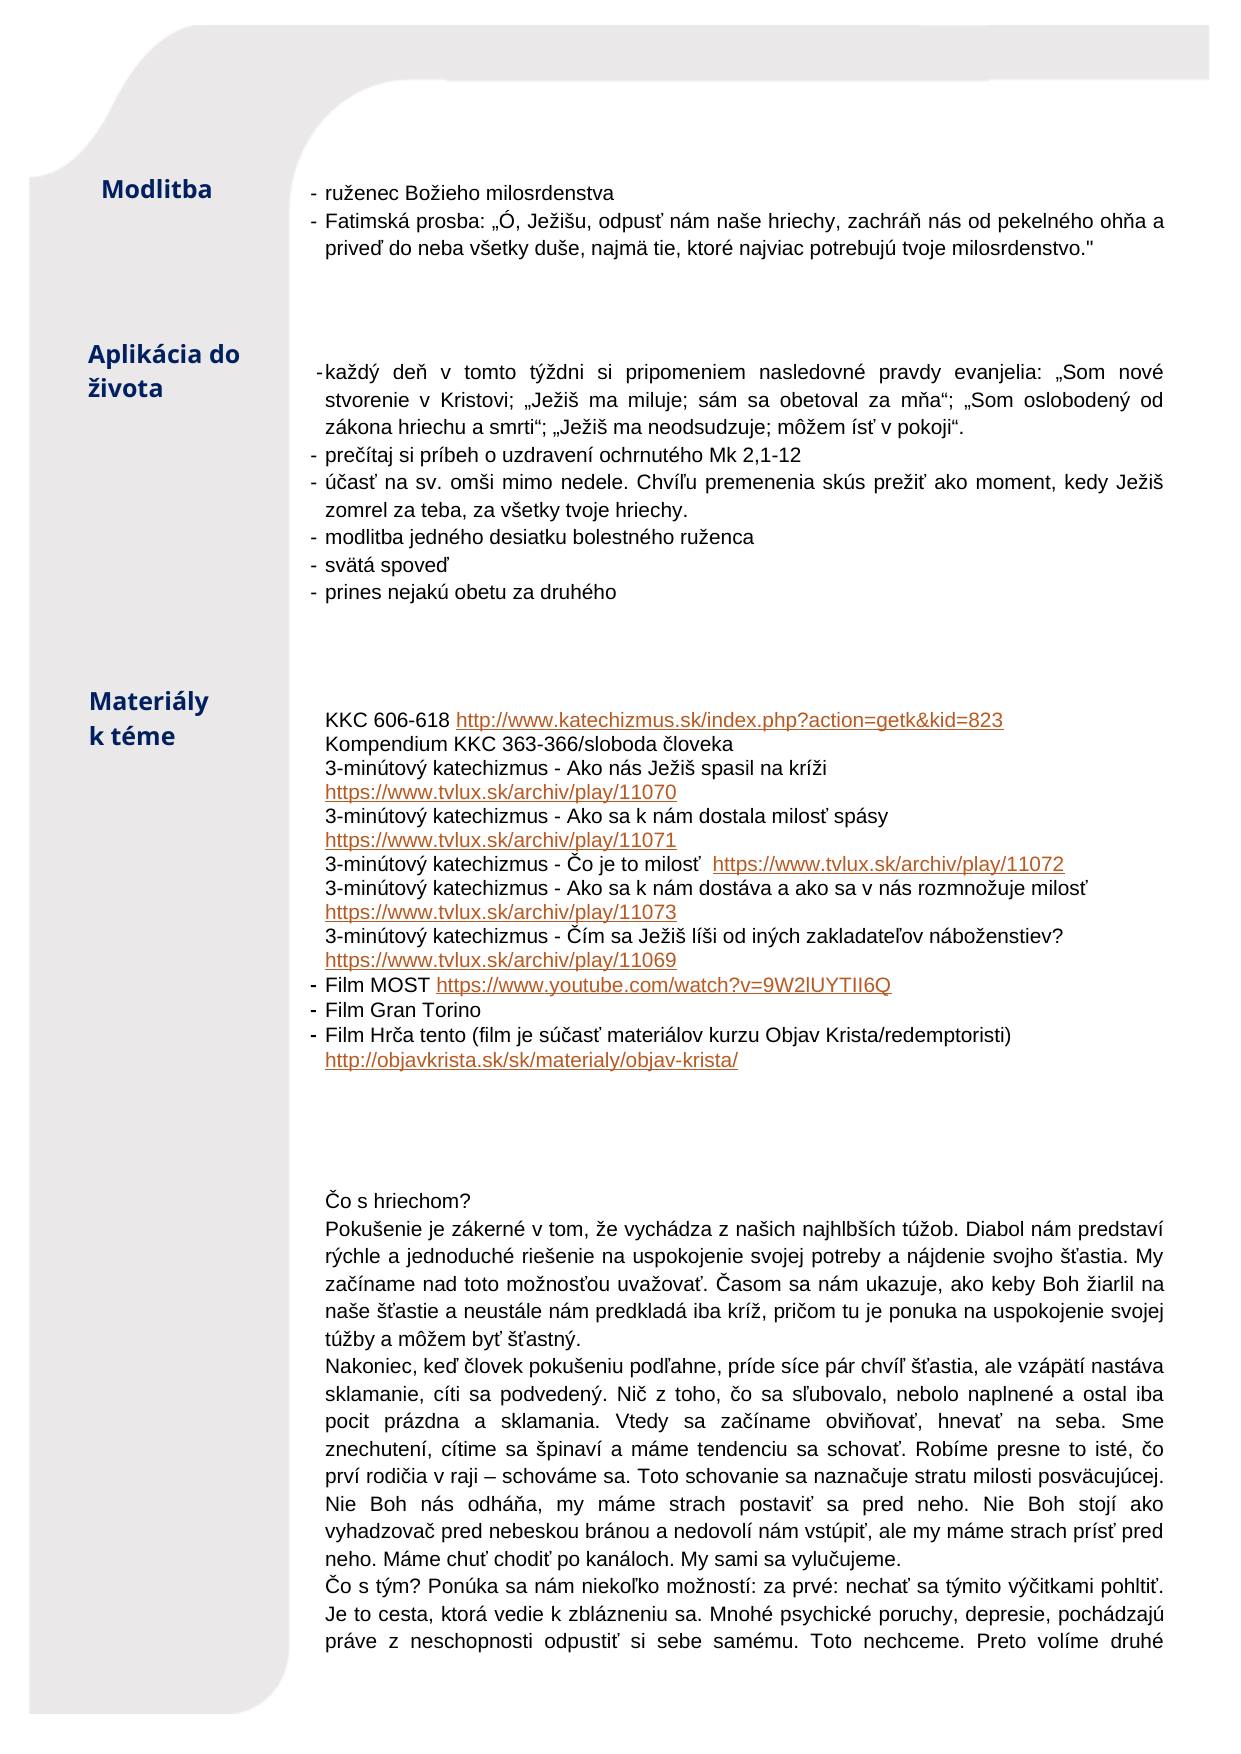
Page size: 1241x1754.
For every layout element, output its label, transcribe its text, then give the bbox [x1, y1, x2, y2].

text - modlitba jedného desiatku bolestného ruženca [310, 525, 1165, 549]
text KKC 606-618 http://www.katechizmus.sk/index.php?action=getk&kid=823 [325, 708, 1165, 732]
text 3-minútový katechizmus - Čo je to milosť https://www.tvlux.sk/archiv/play/11072 [325, 852, 1165, 876]
list Film Hrča tento (film je súčasť materiálov kurzu Objav Krista/redemptoristi) http://objavkrista.sk/sk/materialy/objav-krista/ [310, 1023, 1165, 1072]
list Film Gran Torino [310, 997, 1165, 1023]
list Film MOST https://www.youtube.com/watch?v=9W2lUYTII6Q [310, 972, 1165, 997]
text Kompendium KKC 363-366/sloboda človeka [325, 732, 1165, 756]
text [325, 1574, 1165, 1653]
text Pokušenie je zákerné v tom, že vychádza z našich najhlbších túžob. Diabol nám predstaví rýchle a jednoduché riešenie na uspokojenie svojej potreby a nájdenie svojho šťastia. My začíname nad toto možnosťou uvažovať. Časom sa nám ukazuje, ako keby Boh žiarlil na naše šťastie a neustále nám predkladá iba kríž, pričom tu je ponuka na uspokojenie svojej túžby a môžem byť šťastný. [325, 1217, 1165, 1351]
text Nakoniec, keď človek pokušeniu podľahne, príde síce pár chvíľ šťastia, ale vzápätí nastáva sklamanie, cíti sa podvedený. Nič z toho, čo sa sľubovalo, nebolo naplnené a ostal iba pocit prázdna a sklamania. Vtedy sa začíname obviňovať, hnevať na seba. Sme znechutení, cítime sa špinaví a máme tendenciu sa schovať. Robíme presne to isté, čo prví rodičia v raji – schováme sa. Toto schovanie sa naznačuje stratu milosti posväcujúcej. Nie Boh nás odháňa, my máme strach postaviť sa pred neho. Nie Boh stojí ako vyhadzovač pred nebeskou bránou a nedovolí nám vstúpiť, ale my máme strach prísť pred neho. Máme chuť chodiť po kanáloch. My sami sa vylučujeme. [325, 1354, 1165, 1571]
text - prines nejakú obetu za druhého [310, 580, 1165, 604]
text Čo s hriechom? [325, 1189, 1165, 1213]
text 3-minútový katechizmus - Čím sa Ježiš líši od iných zakladateľov náboženstiev? https://www.tvlux.sk/archiv/play/11069 [325, 924, 1165, 972]
text - prečítaj si príbeh o uzdravení ochrnutého Mk 2,1-12 [310, 443, 1165, 467]
text 3-minútový katechizmus - Ako sa k nám dostáva a ako sa v nás rozmnožuje milosť https://www.tvlux.sk/archiv/play/11073 [325, 876, 1165, 924]
text - svätá spoveď [310, 553, 1165, 577]
text - Fatimská prosba: „Ó, Ježišu, odpusť nám naše hriechy, zachráň nás od pekelného ohňa a priveď do neba všetky duše, najmä tie, ktoré najviac potrebujú tvoje milosrdenstvo." [310, 209, 1165, 260]
text - každý deň v tomto týždni si pripomeniem nasledovné pravdy evanjelia: „Som nové stvorenie v Kristovi; „Ježiš ma miluje; sám sa obetoval za mňa“; „Som oslobodený od zákona hriechu a smrti“; „Ježiš ma neodsudzuje; môžem ísť v pokoji“. [310, 360, 1165, 439]
text 3-minútový katechizmus - Ako sa k nám dostala milosť spásy https://www.tvlux.sk/archiv/play/11071 [325, 804, 1165, 852]
picture [29, 25, 1210, 1714]
text - účasť na sv. omši mimo nedele. Chvíľu premenenia skús prežiť ako moment, kedy Ježiš zomrel za teba, za všetky tvoje hriechy. [310, 470, 1165, 522]
text - ruženec Božieho milosrdenstva [310, 181, 1165, 205]
text 3-minútový katechizmus - Ako nás Ježiš spasil na kríži https://www.tvlux.sk/archiv/play/11070 [325, 756, 1165, 804]
